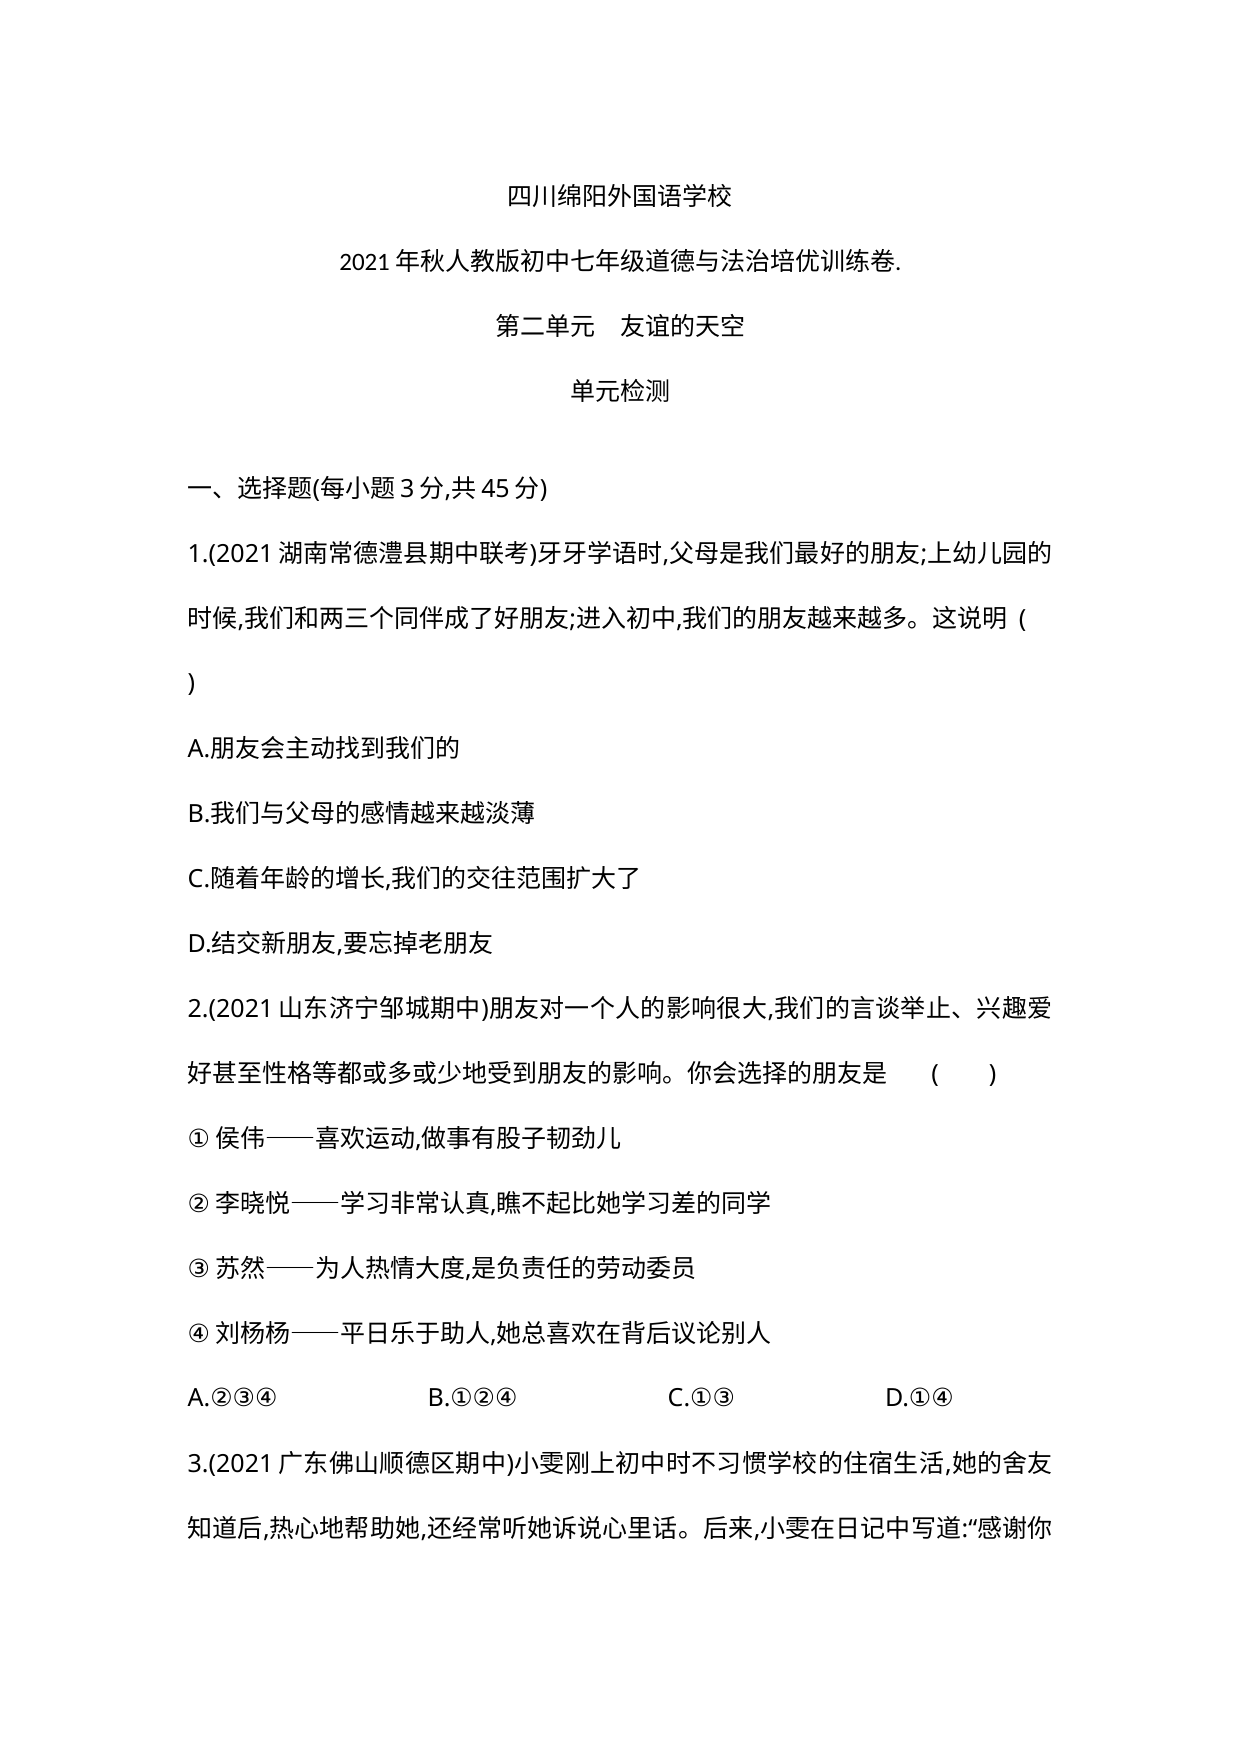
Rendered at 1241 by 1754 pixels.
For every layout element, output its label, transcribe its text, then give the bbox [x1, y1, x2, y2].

text ①侯伟——喜欢运动,做事有股子韧劲儿 [187, 1104, 1053, 1169]
text 单元检测 [187, 357, 1053, 422]
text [187, 1429, 1053, 1559]
text ③苏然——为人热情大度,是负责任的劳动委员 [187, 1234, 1053, 1299]
text 2021年秋人教版初中七年级道德与法治培优训练卷. [187, 227, 1053, 292]
text 一、选择题(每小题3分,共45分) [187, 454, 1053, 519]
text C.随着年龄的增长,我们的交往范围扩大了 [187, 844, 1053, 909]
text 1.(2021湖南常德澧县期中联考)牙牙学语时,父母是我们最好的朋友;上幼儿园的时候,我们和两三个同伴成了好朋友;进入初中,我们的朋友越来越多。这说明 ( ) [187, 519, 1053, 714]
text A.②③④ B.①②④ C.①③ D.①④ [187, 1364, 1053, 1429]
text ④刘杨杨——平日乐于助人,她总喜欢在背后议论别人 [187, 1299, 1053, 1364]
text 2.(2021山东济宁邹城期中)朋友对一个人的影响很大,我们的言谈举止、兴趣爱好甚至性格等都或多或少地受到朋友的影响。你会选择的朋友是 ( ) [187, 974, 1053, 1104]
text D.结交新朋友,要忘掉老朋友 [187, 909, 1053, 974]
text 第二单元 友谊的天空 [187, 292, 1053, 357]
text ②李晓悦——学习非常认真,瞧不起比她学习差的同学 [187, 1169, 1053, 1234]
text 四川绵阳外国语学校 [187, 162, 1053, 227]
text A.朋友会主动找到我们的 [187, 714, 1053, 779]
text B.我们与父母的感情越来越淡薄 [187, 779, 1053, 844]
